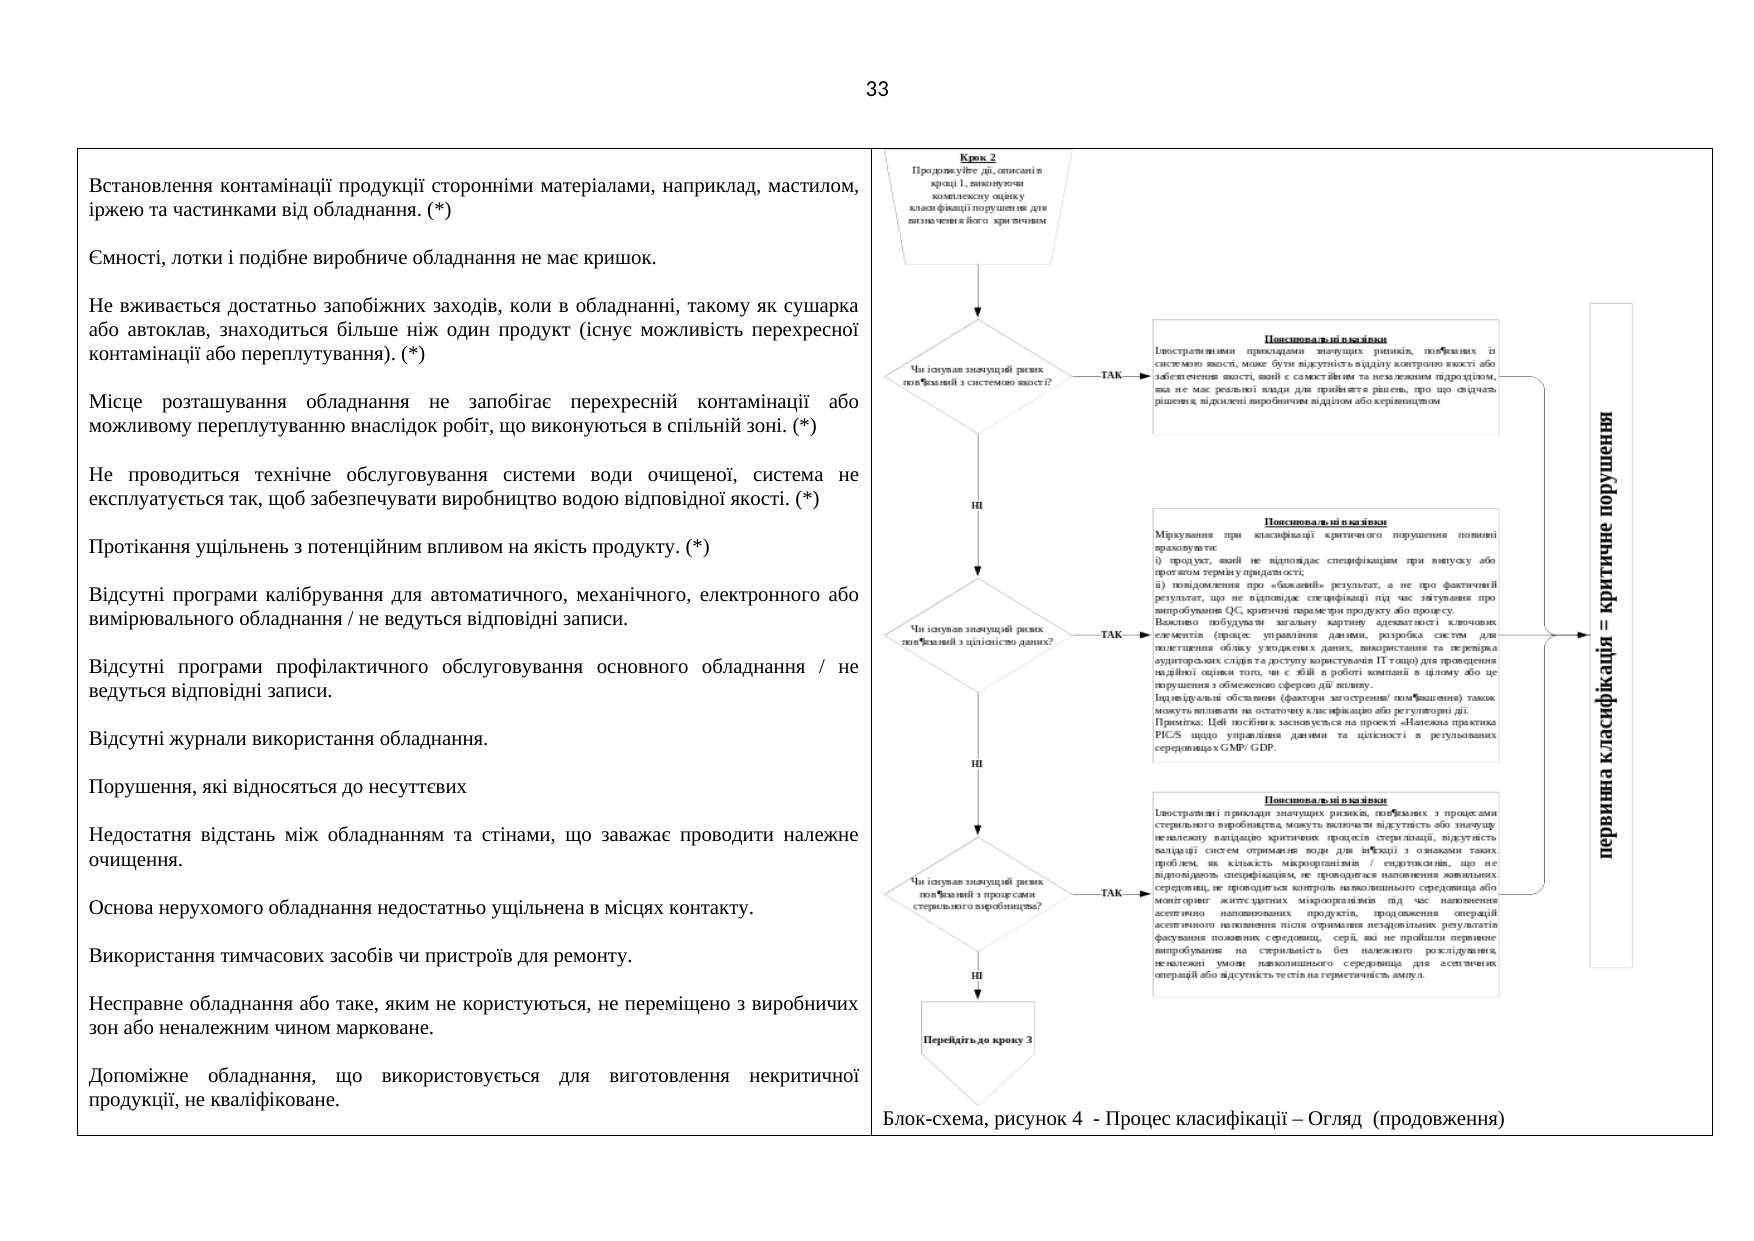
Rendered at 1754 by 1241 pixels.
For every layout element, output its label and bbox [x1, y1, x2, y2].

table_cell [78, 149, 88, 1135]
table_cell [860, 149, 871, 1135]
table_cell [872, 149, 1712, 1135]
